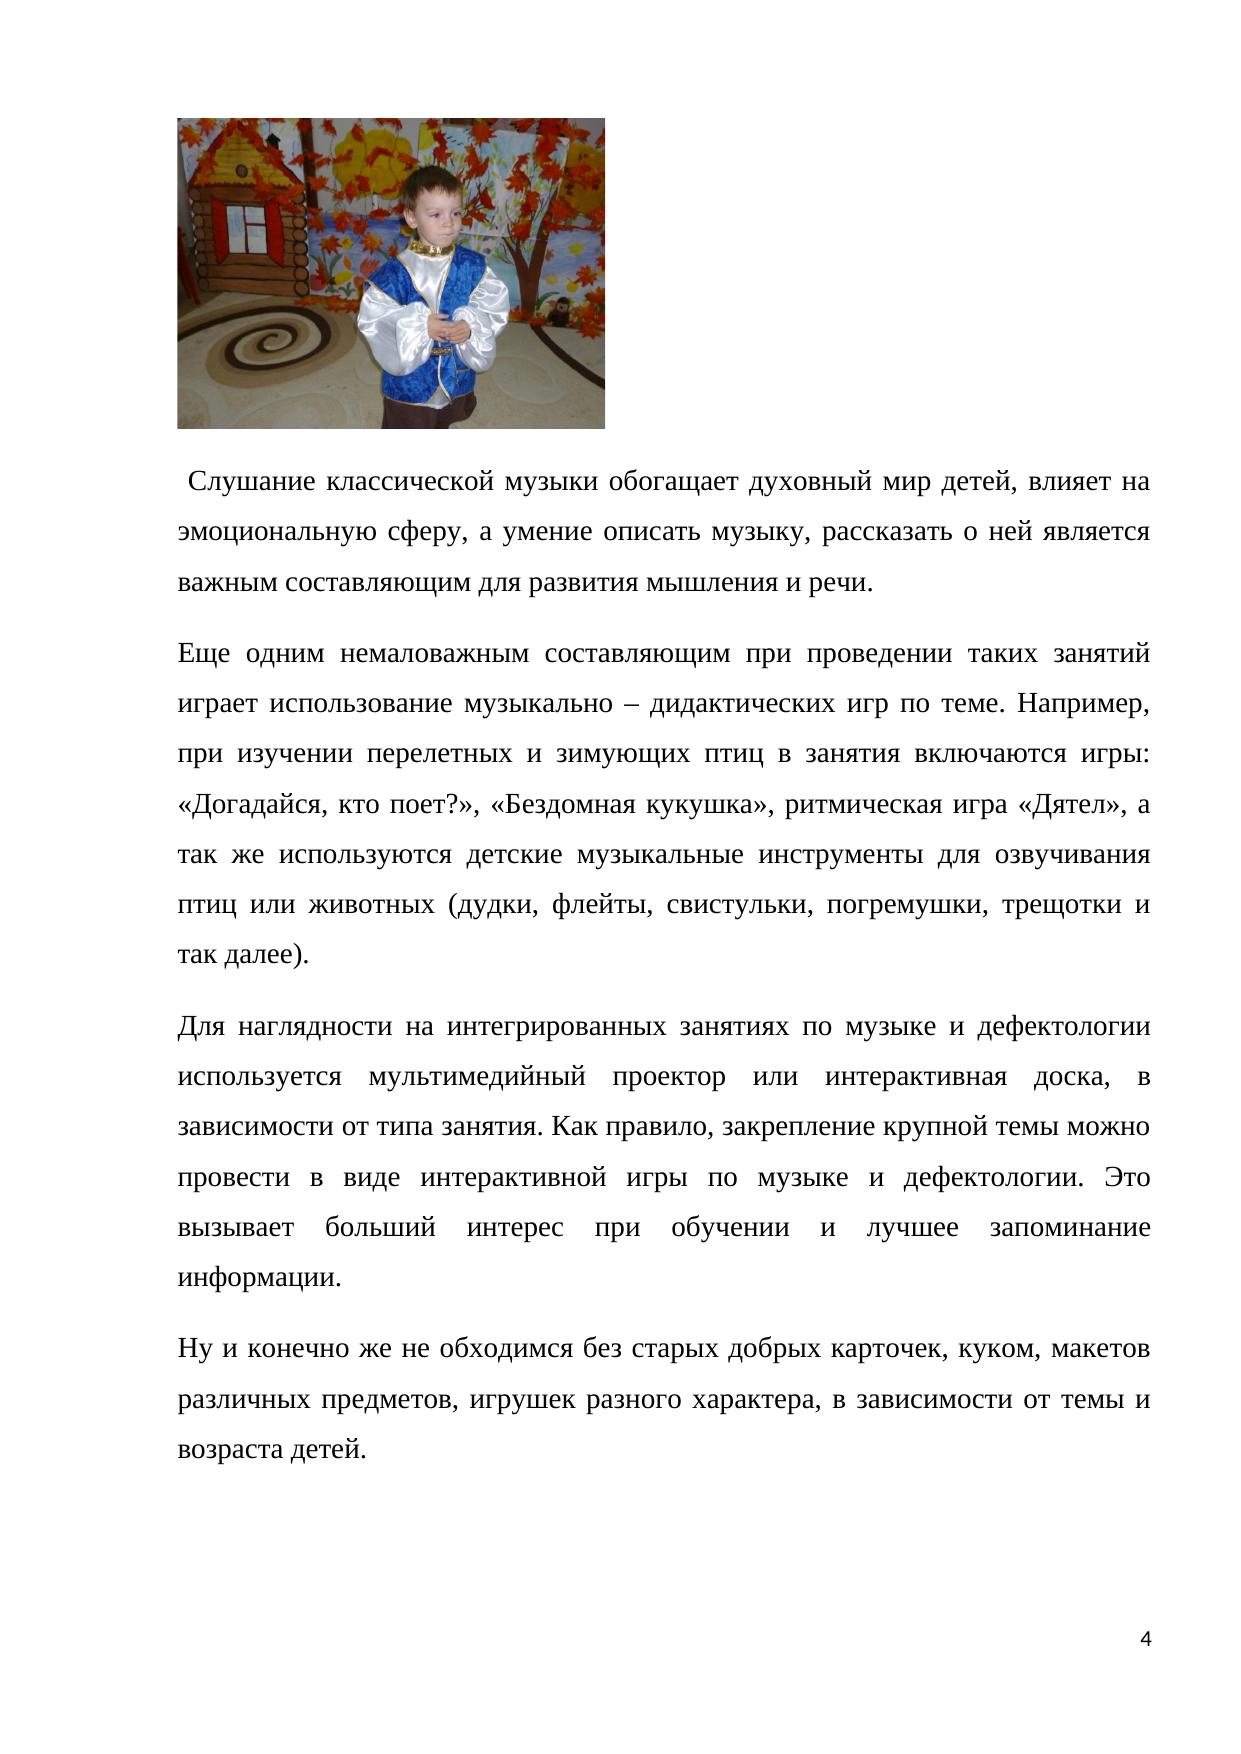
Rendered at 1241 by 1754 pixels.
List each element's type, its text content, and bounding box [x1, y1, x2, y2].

text Ну и конечно же не обходимся без старых добрых карточек, куком, макетов различных предметов, игрушек разного характера, в зависимости от темы и возраста детей. [177, 1331, 1152, 1465]
text Для наглядности на интегрированных занятиях по музыке и дефектологии используется мультимедийный проектор или интерактивная доска, в зависимости от типа занятия. Как правило, закрепление крупной темы можно провести в виде интерактивной игры по музыке и дефектологии. Это вызывает больший интерес при обучении и лучшее запоминание информации. [177, 1008, 1152, 1293]
text Слушание классической музыки обогащает духовный мир детей, влияет на эмоциональную сферу, а умение описать музыку, рассказать о ней является важным составляющим для развития мышления и речи. [177, 463, 1152, 597]
text Еще одним немаловажным составляющим при проведении таких занятий играет использование музыкально – дидактических игр по теме. Например, при изучении перелетных и зимующих птиц в занятия включаются игры: «Догадайся, кто поет?», «Бездомная кукушка», ритмическая игра «Дятел», а так же используются детские музыкальные инструменты для озвучивания птиц или животных (дудки, флейты, свистульки, погремушки, трещотки и так далее). [177, 635, 1152, 970]
picture [177, 118, 606, 429]
